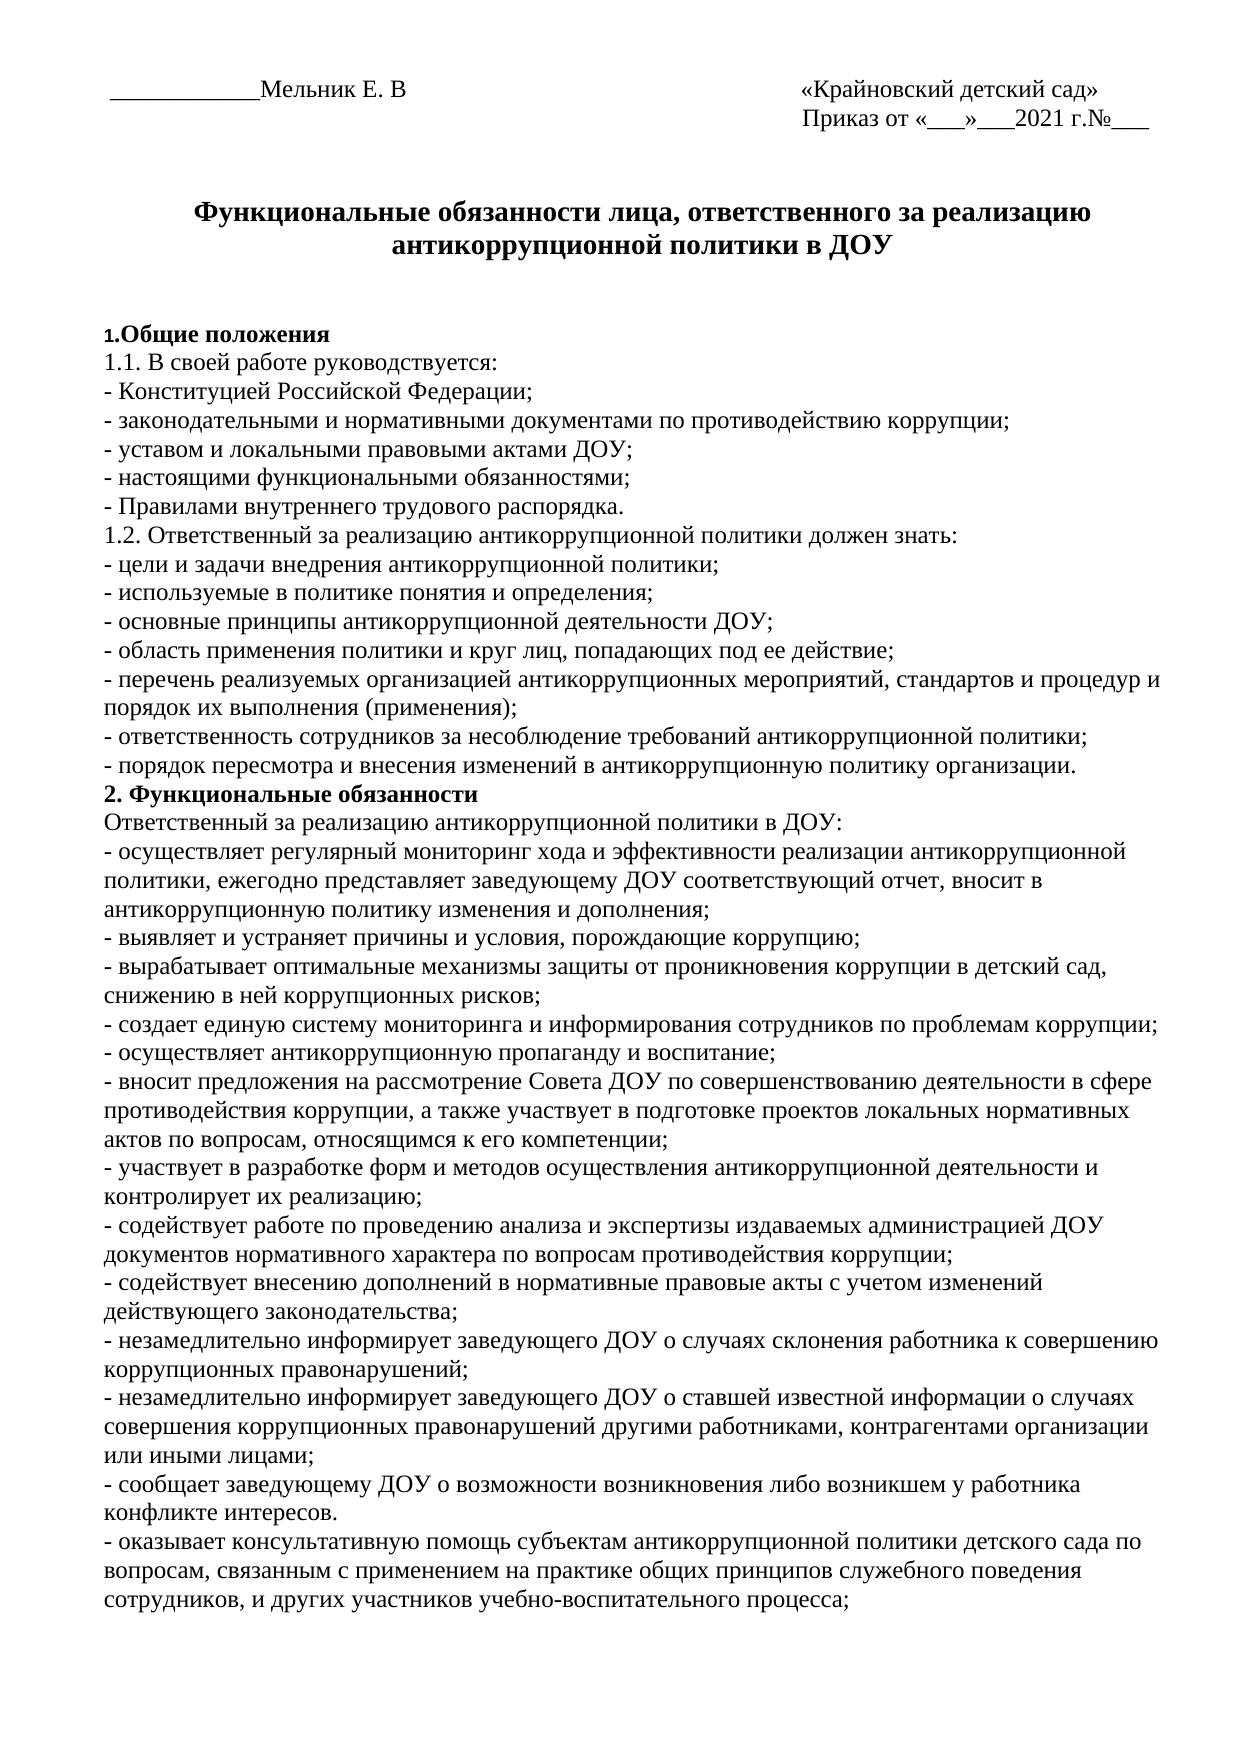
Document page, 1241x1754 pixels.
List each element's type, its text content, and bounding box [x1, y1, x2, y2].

text ____________Мельник Е. В «Крайновский детский сад» [103, 74, 1181, 103]
text Приказ от «___»___2021 г.№___ [103, 103, 1181, 131]
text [103, 319, 1181, 1612]
text Функциональные обязанности лица, ответственного за реализацию антикоррупционной политики в ДОУ [103, 194, 1181, 261]
